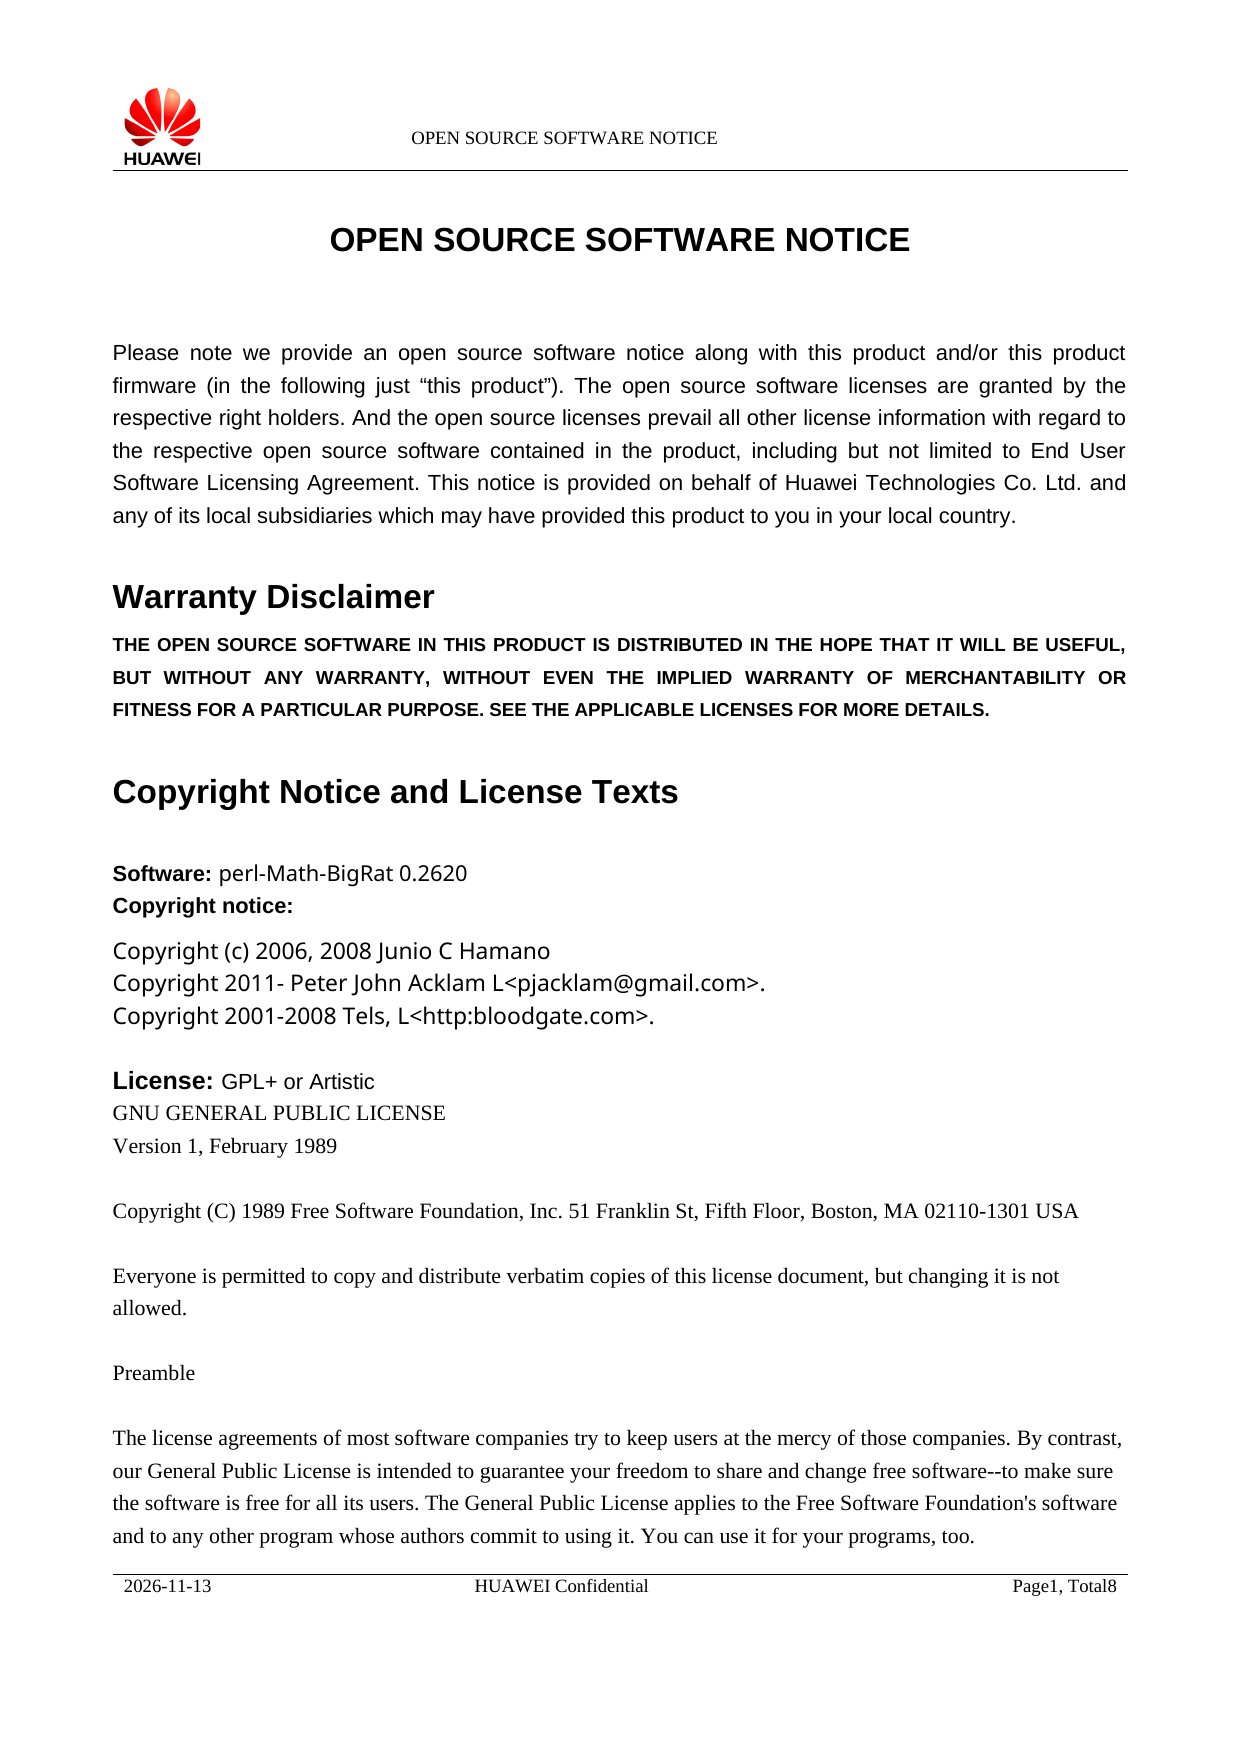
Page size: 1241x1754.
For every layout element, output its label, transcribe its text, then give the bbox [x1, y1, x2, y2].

text Copyright (c) 2006, 2008 Junio C Hamano Copyright 2011- Peter John Acklam L<pjacklam@gmail.com>. Copyright 2001-2008 Tels, L<http:bloodgate.com>. [112, 934, 1128, 1064]
picture [124, 88, 201, 165]
text OPEN SOURCE SOFTWARE NOTICE [112, 206, 1128, 271]
text License: GPL+ or Artistic [112, 1064, 1128, 1096]
text Copyright notice: [112, 889, 1128, 921]
text The open source software in this product is distributed in the hope that it will be useful, but WITHOUT ANY WARRANTY, without even the implied warranty of MERCHANTABILITY or FITNESS FOR A PARTICULAR PURPOSE. See the applicable licenses for more details. [112, 629, 1128, 726]
title Software: perl-Math-BigRat 0.2620 [112, 856, 1128, 889]
text Please note we provide an open source software notice along with this product and/or this product firmware (in the following just “this product”). The open source software licenses are granted by the respective right holders. And the open source licenses prevail all other license information with regard to the respective open source software contained in the product, including but not limited to End User Software Licensing Agreement. This notice is provided on behalf of Huawei Technologies Co. Ltd. and any of its local subsidiaries which may have provided this product to you in your local country. [112, 336, 1128, 531]
text Warranty Disclaimer [112, 564, 1128, 629]
text Copyright Notice and License Texts [112, 759, 1128, 824]
